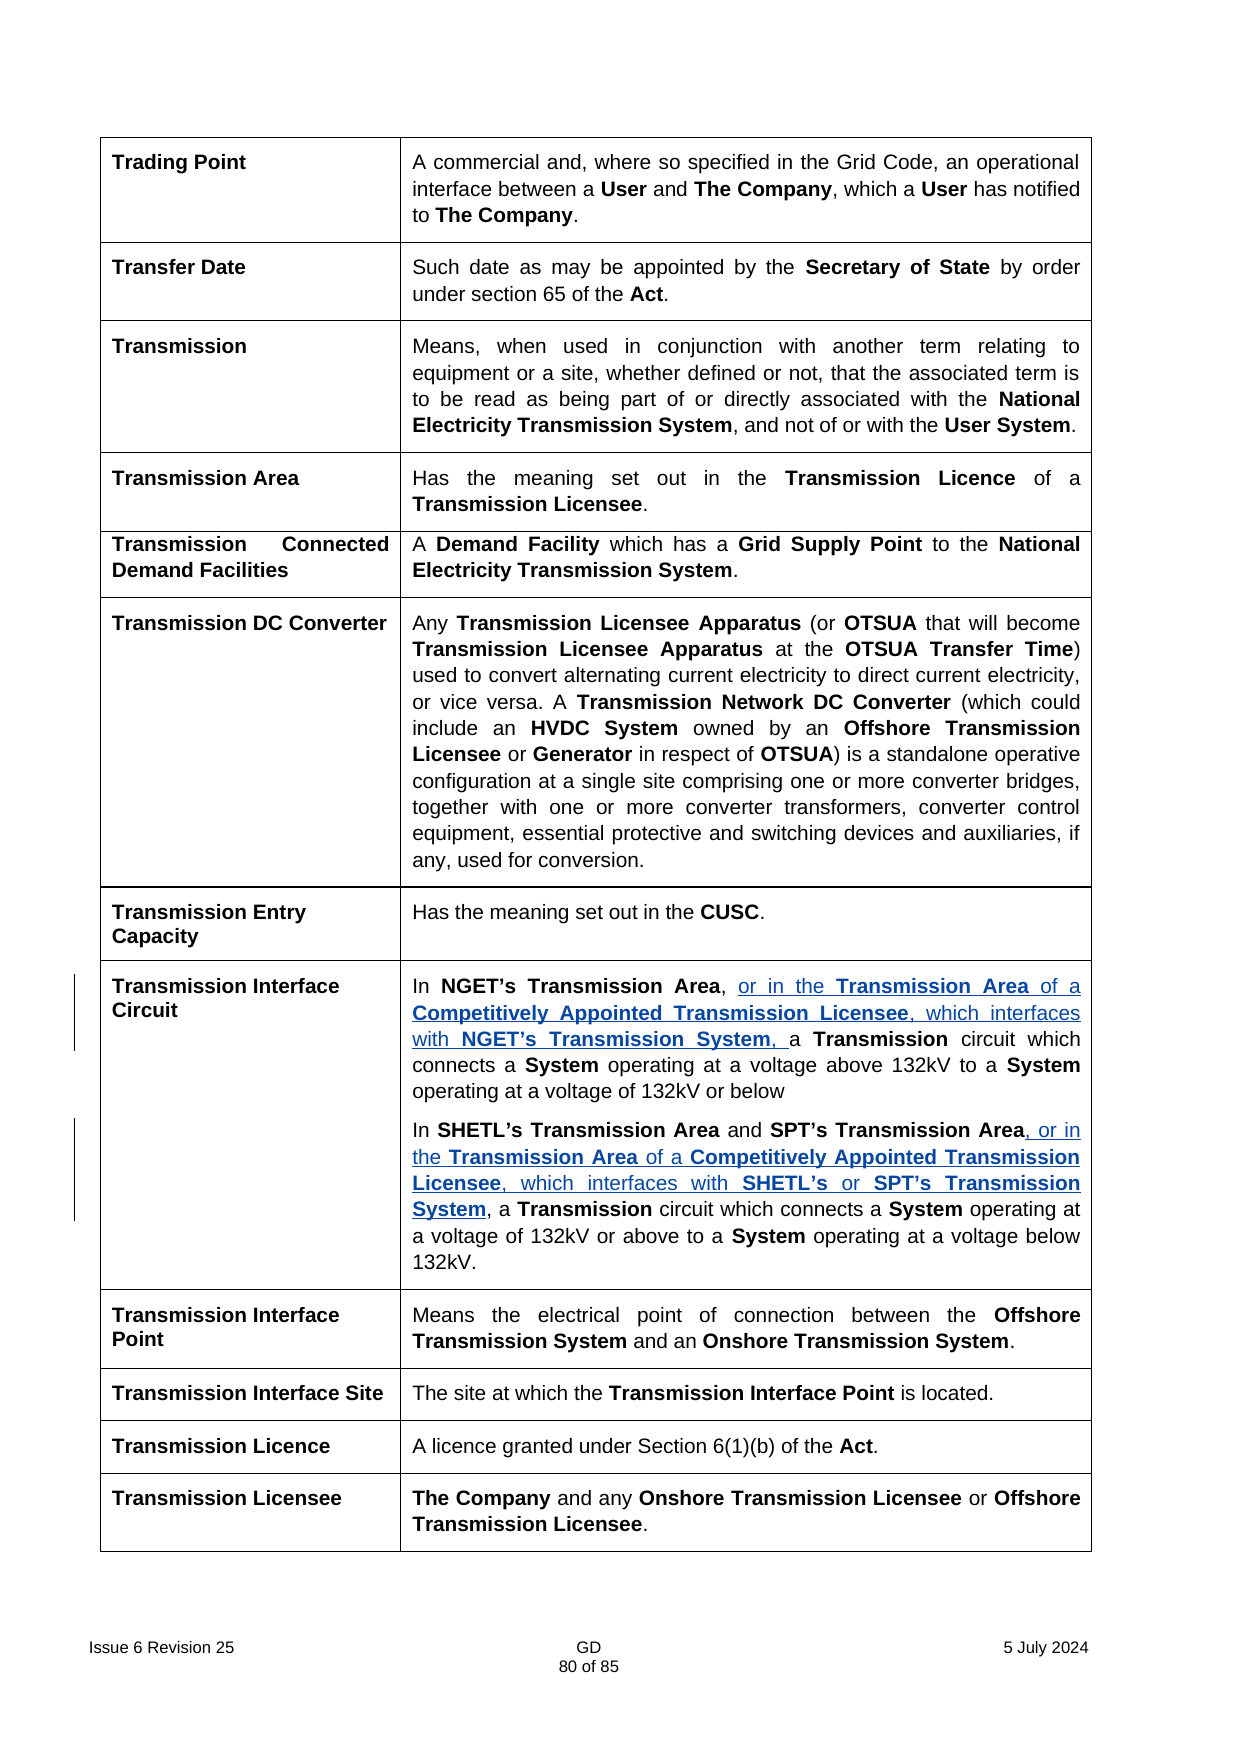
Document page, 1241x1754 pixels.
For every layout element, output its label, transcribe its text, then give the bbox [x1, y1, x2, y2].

table_cell Transmission Interface Site [101, 1369, 400, 1420]
table_cell Trading Point [101, 138, 400, 242]
table_cell Has the meaning set out in the CUSC. [401, 888, 1091, 960]
table_cell Transmission Interface Circuit [101, 961, 400, 1289]
table_cell In NGET’s Transmission Area, a Transmission circuit which connects a System operating at a voltage above 132kV to a System operating at a voltage of 132kV or below In SHETL’s Transmission Area and SPT’s Transmission Area, a Transmission circuit which connects a System operating at a voltage of 132kV or above to a System operating at a voltage below 132kV. [401, 961, 1091, 1289]
table_cell Transfer Date [101, 243, 400, 320]
table_cell A licence granted under Section 6(1)(b) of the Act. [401, 1421, 1091, 1472]
table_cell Transmission Licence [101, 1421, 400, 1472]
table_cell Means, when used in conjunction with another term relating to equipment or a site, whether defined or not, that the associated term is to be read as being part of or directly associated with the National Electricity Transmission System, and not of or with the User System. [401, 321, 1091, 452]
table_cell Transmission Connected Demand Facilities [101, 532, 400, 597]
table_cell Means the electrical point of connection between the Offshore Transmission System and an Onshore Transmission System. [401, 1290, 1091, 1368]
table_cell A Demand Facility which has a Grid Supply Point to the National Electricity Transmission System. [401, 532, 1091, 597]
table_cell A commercial and, where so specified in the Grid Code, an operational interface between a User and The Company, which a User has notified to The Company. [401, 138, 1091, 242]
table_cell Transmission [101, 321, 400, 452]
table_cell Has the meaning set out in the Transmission Licence of a Transmission Licensee. [401, 453, 1091, 531]
table_cell Transmission DC Converter [101, 598, 400, 886]
table_cell Transmission Area [101, 453, 400, 531]
table_cell Any Transmission Licensee Apparatus (or OTSUA that will become Transmission Licensee Apparatus at the OTSUA Transfer Time) used to convert alternating current electricity to direct current electricity, or vice versa. A Transmission Network DC Converter (which could include an HVDC System owned by an Offshore Transmission Licensee or Generator in respect of OTSUA) is a standalone operative configuration at a single site comprising one or more converter bridges, together with one or more converter transformers, converter control equipment, essential protective and switching devices and auxiliaries, if any, used for conversion. [401, 598, 1091, 886]
table_cell Transmission Licensee [101, 1474, 400, 1551]
table_cell The Company and any Onshore Transmission Licensee or Offshore Transmission Licensee. [401, 1474, 1091, 1551]
table_cell The site at which the Transmission Interface Point is located. [401, 1369, 1091, 1420]
table_cell Transmission Entry Capacity [101, 888, 400, 960]
table_cell Transmission Interface Point [101, 1290, 400, 1368]
table_cell Such date as may be appointed by the Secretary of State by order under section 65 of the Act. [401, 243, 1091, 320]
